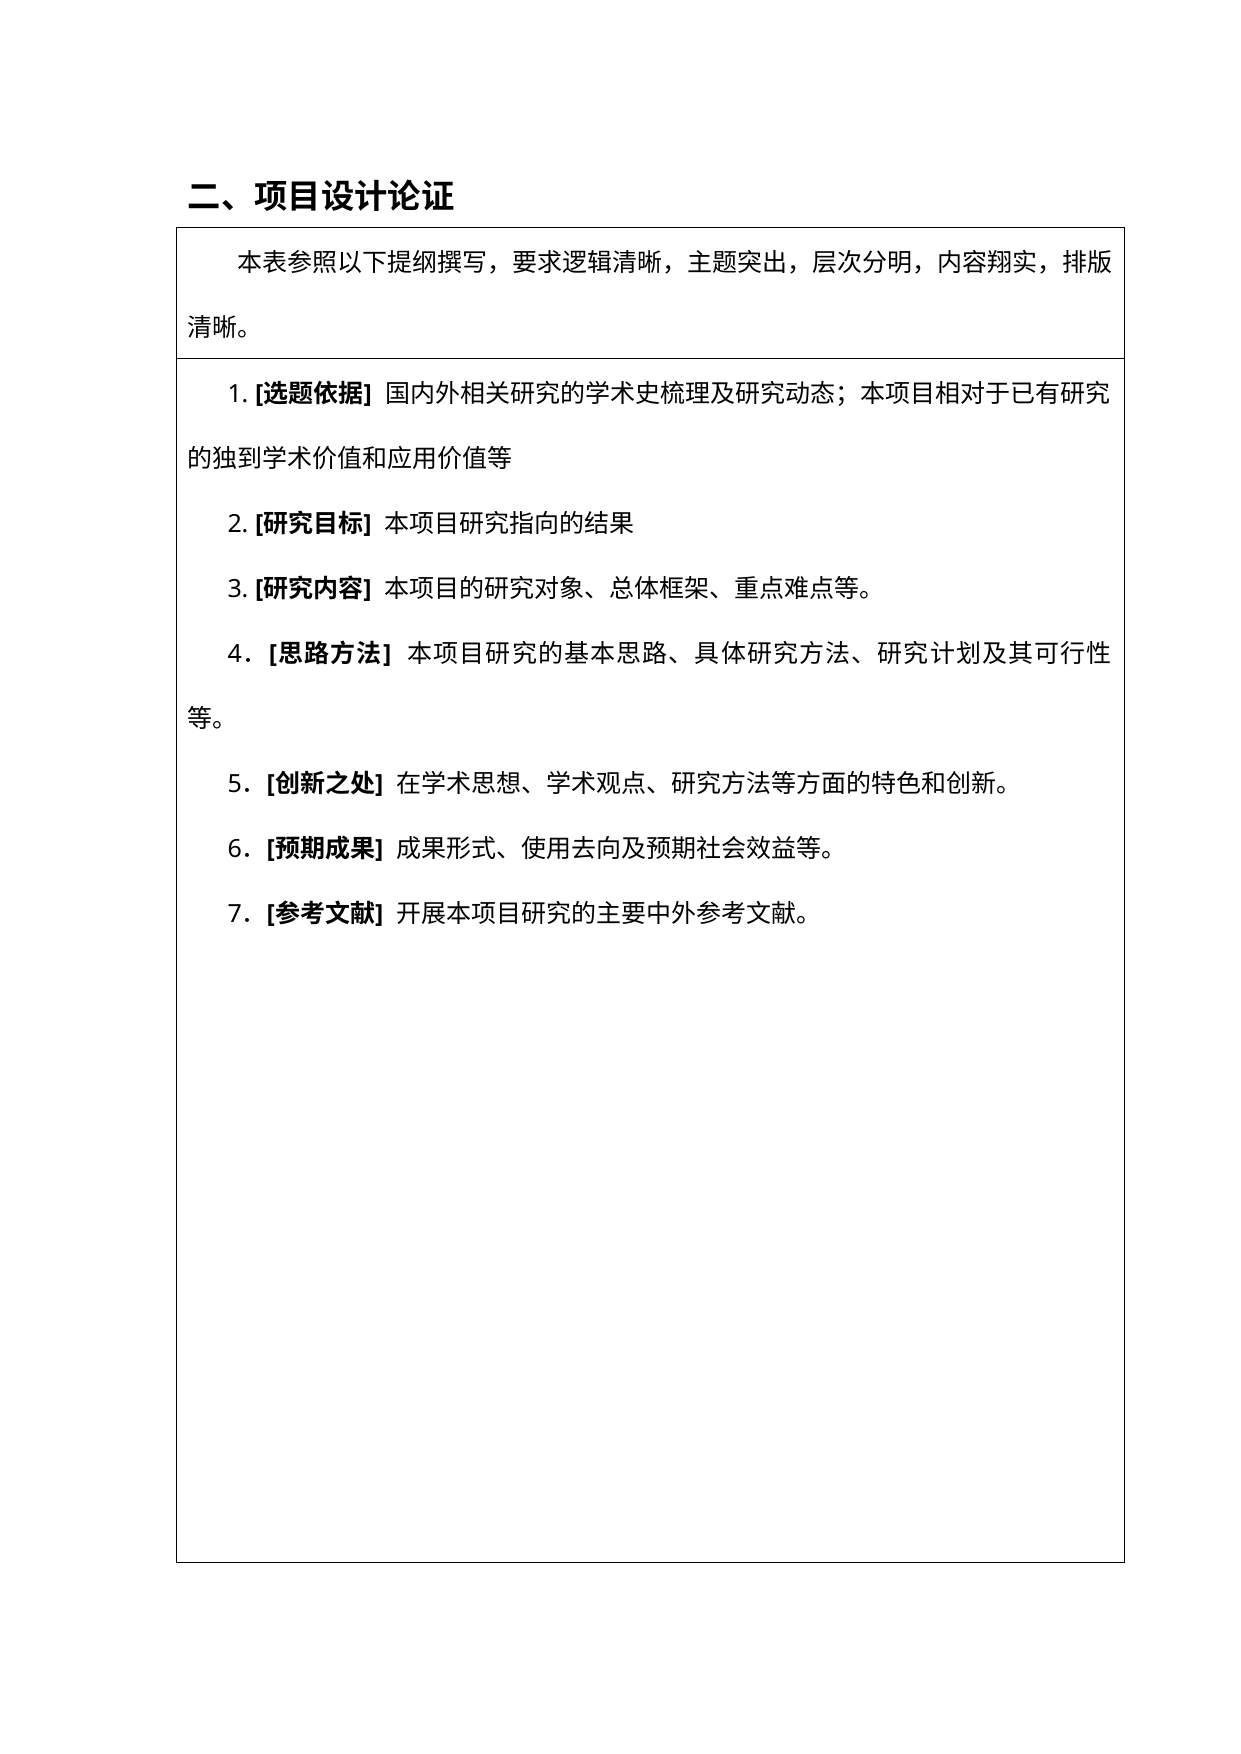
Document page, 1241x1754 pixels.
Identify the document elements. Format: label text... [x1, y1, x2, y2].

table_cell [177, 359, 1124, 1562]
table_header 本表参照以下提纲撰写，要求逻辑清晰，主题突出，层次分明，内容翔实，排版清晰。 [177, 228, 1124, 358]
text 二、项目设计论证 [187, 162, 1053, 227]
